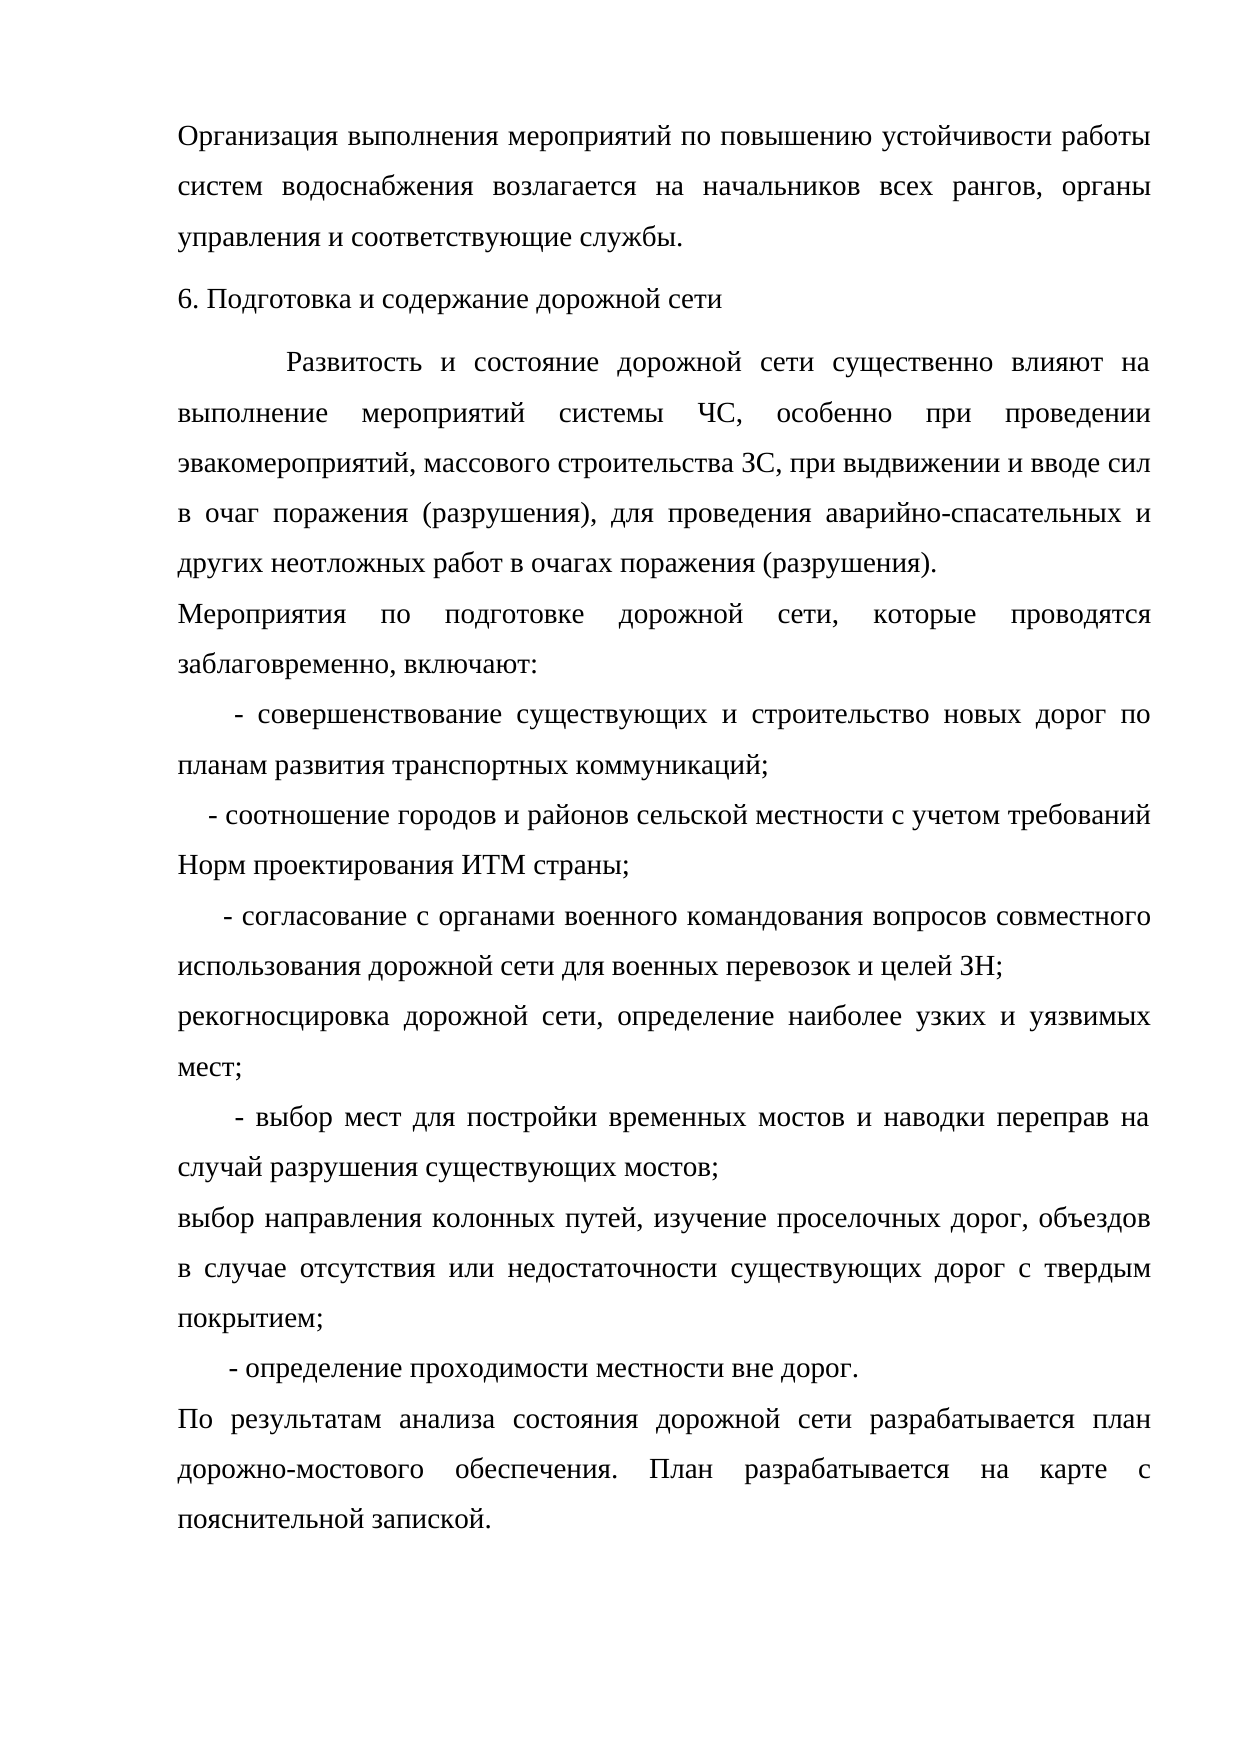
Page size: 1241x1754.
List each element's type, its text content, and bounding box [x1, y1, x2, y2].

text - определение проходимости местности вне дорог. [177, 1351, 1152, 1384]
text - выбор мест для постройки временных мостов и наводки переправ на случай разрушения существующих мостов; [177, 1099, 1152, 1183]
text По результатам анализа состояния дорожной сети разрабатывается план дорожно-мостового обеспечения. План разрабатывается на карте с пояснительной запиской. [177, 1401, 1152, 1535]
text Мероприятия по подготовке дорожной сети, которые проводятся заблаговременно, включают: [177, 596, 1152, 680]
text рекогносцировка дорожной сети, определение наиболее узких и уязвимых мест; [177, 998, 1152, 1082]
text 6. Подготовка и содержание дорожной сети [177, 282, 1152, 315]
text выбор направления колонных путей, изучение проселочных дорог, объездов в случае отсутствия или недостаточности существующих дорог с твердым покрытием; [177, 1200, 1152, 1334]
text - согласование с органами военного командования вопросов совместного использования дорожной сети для военных перевозок и целей ЗН; [177, 898, 1152, 982]
text - совершенствование существующих и строительство новых дорог по планам развития транспортных коммуникаций; [177, 697, 1152, 780]
text - соотношение городов и районов сельской местности с учетом требований Норм проектирования ИТМ страны; [177, 797, 1152, 881]
text Организация выполнения мероприятий по повышению устойчивости работы систем водоснабжения возлагается на начальников всех рангов, органы управления и соответствующие службы. [177, 118, 1152, 252]
text Развитость и состояние дорожной сети существенно влияют на выполнение мероприятий системы ЧС, особенно при проведении эвакомероприятий, массового строительства ЗС, при выдвижении и вводе сил в очаг поражения (разрушения), для проведения аварийно-спасательных и других неотложных работ в очагах поражения (разрушения). [177, 344, 1152, 579]
